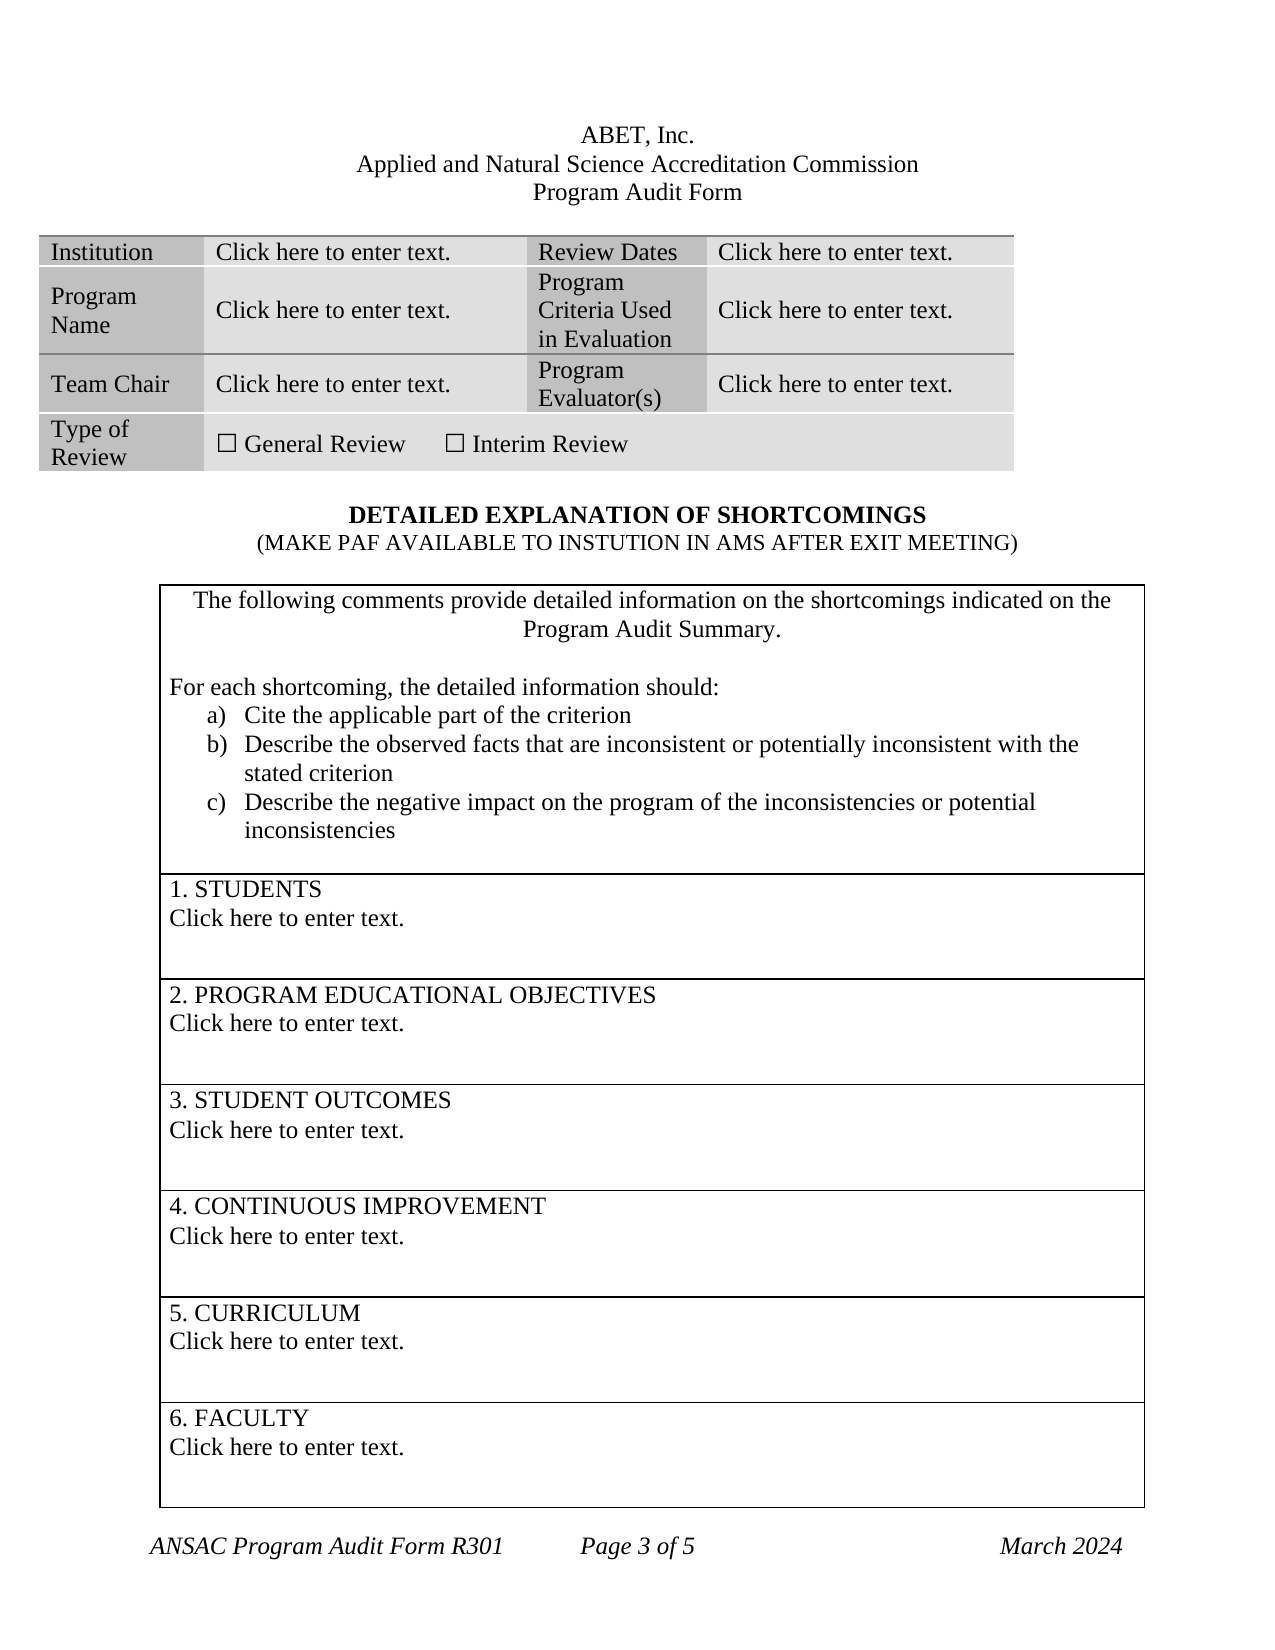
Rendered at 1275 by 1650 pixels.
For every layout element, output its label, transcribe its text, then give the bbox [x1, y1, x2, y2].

text Applied and Natural Science Accreditation Commission [150, 149, 1125, 177]
table_cell Program Name [39, 267, 204, 353]
text Program Audit Form [150, 177, 1125, 206]
table_cell Program Evaluator(s) [527, 355, 707, 412]
table_cell 3. STUDENT OUTCOMES [161, 1085, 1144, 1115]
table_header The following comments provide detailed information on the shortcomings indicated on the Program Audit Summary. For each shortcoming, the detailed information should: Cite the applicable part of the criterion Describe the observed facts that are inconsistent or potentially inconsistent with the stated criterion Describe the negative impact on the program of the inconsistencies or potential inconsistencies [161, 586, 1144, 873]
table_cell 6. FACULTY [161, 1403, 1144, 1432]
text (MAKE PAF AVAILABLE TO INSTUTION IN AMS AFTER EXIT MEETING) [150, 529, 1125, 555]
table_header Institution [39, 237, 204, 265]
table_cell 5. CURRICULUM [161, 1298, 1144, 1326]
list ABET, Inc. [150, 120, 1125, 149]
table_cell Team Chair [39, 355, 204, 412]
table_cell 2. PROGRAM EDUCATIONAL OBJECTIVES [161, 980, 1144, 1008]
table_header Review Dates [527, 237, 707, 265]
table_cell Program Criteria Used in Evaluation [527, 267, 707, 353]
table_cell 4. CONTINUOUS IMPROVEMENT [161, 1191, 1144, 1221]
table_cell 1. STUDENTS [161, 875, 1144, 903]
table_cell General Review Interim Review [204, 414, 1014, 471]
text DETAILED EXPLANATION OF SHORTCOMINGS [150, 500, 1125, 529]
table_cell Type of Review [39, 414, 204, 471]
